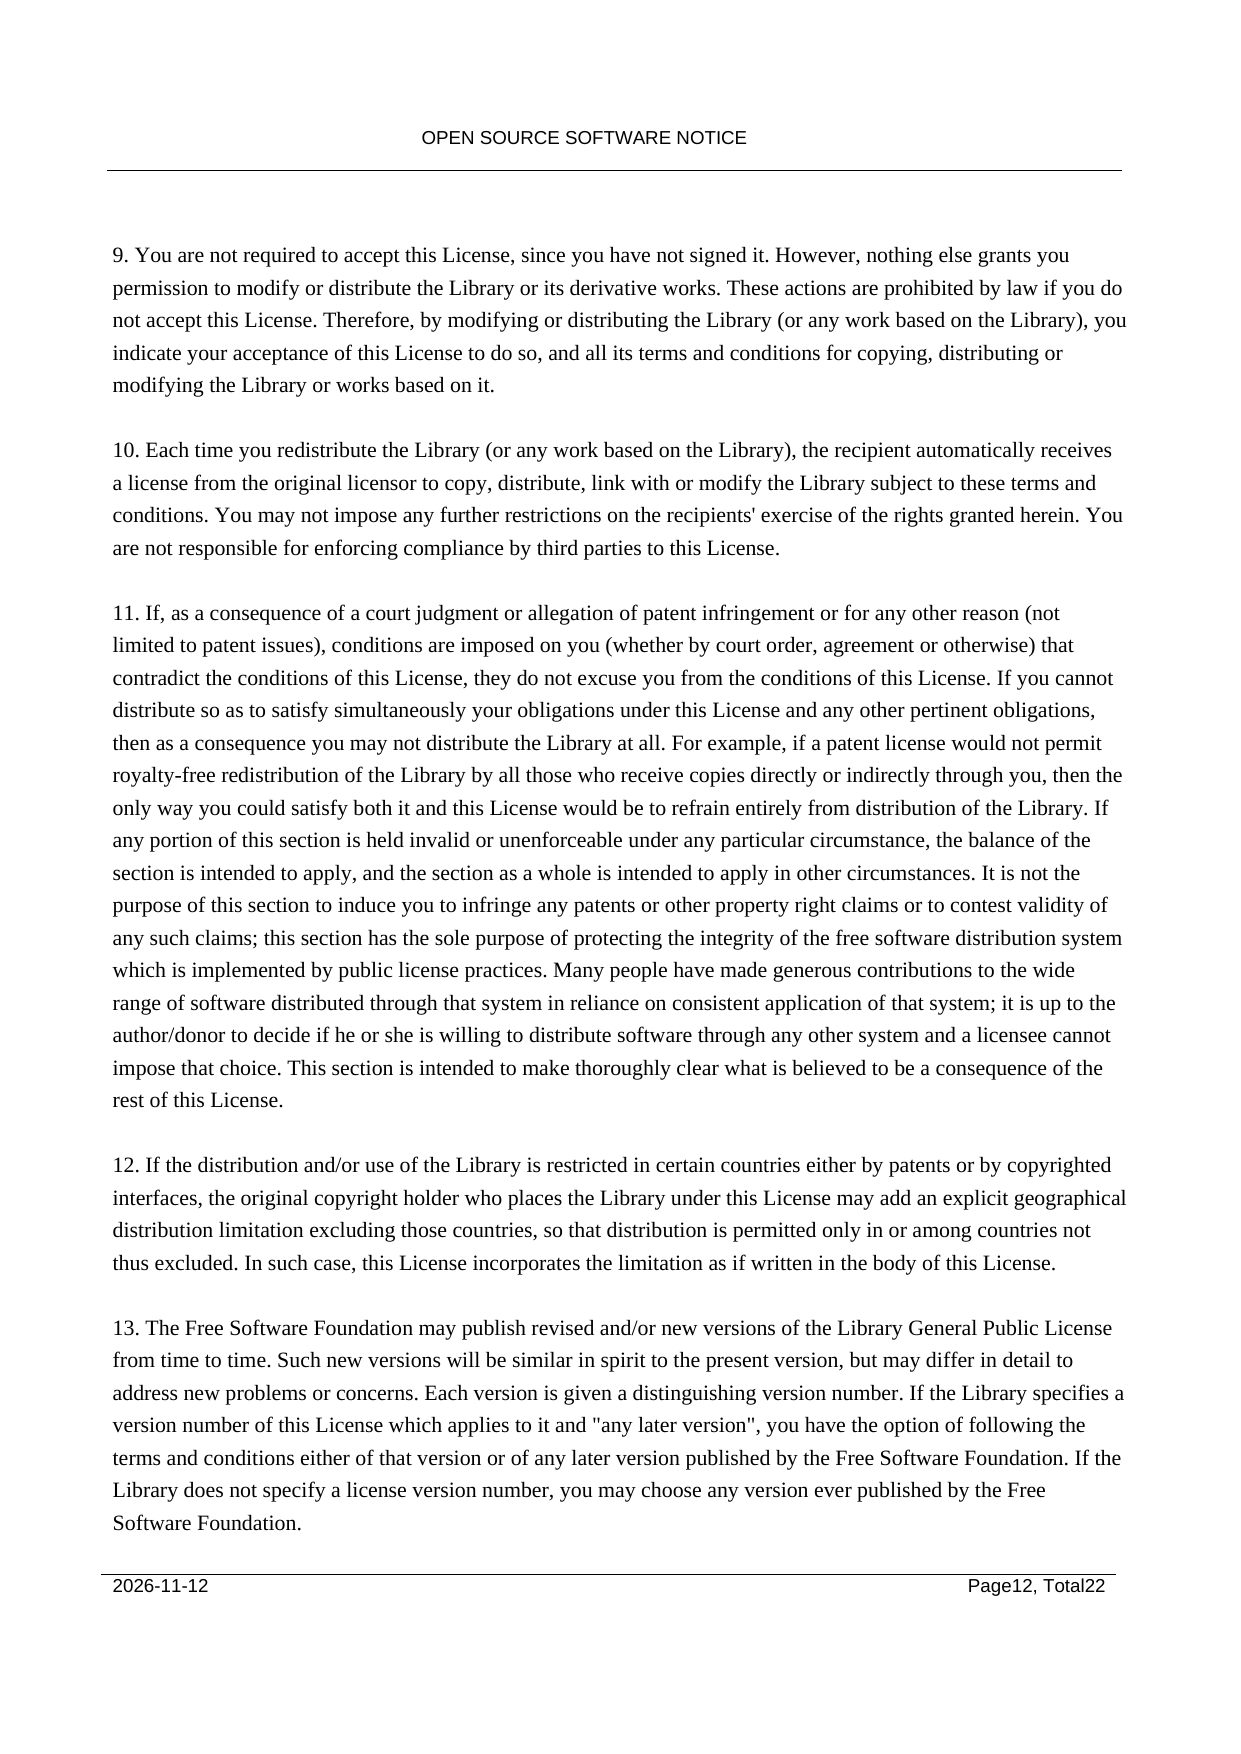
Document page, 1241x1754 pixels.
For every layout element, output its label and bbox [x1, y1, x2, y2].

text [112, 206, 1128, 1539]
